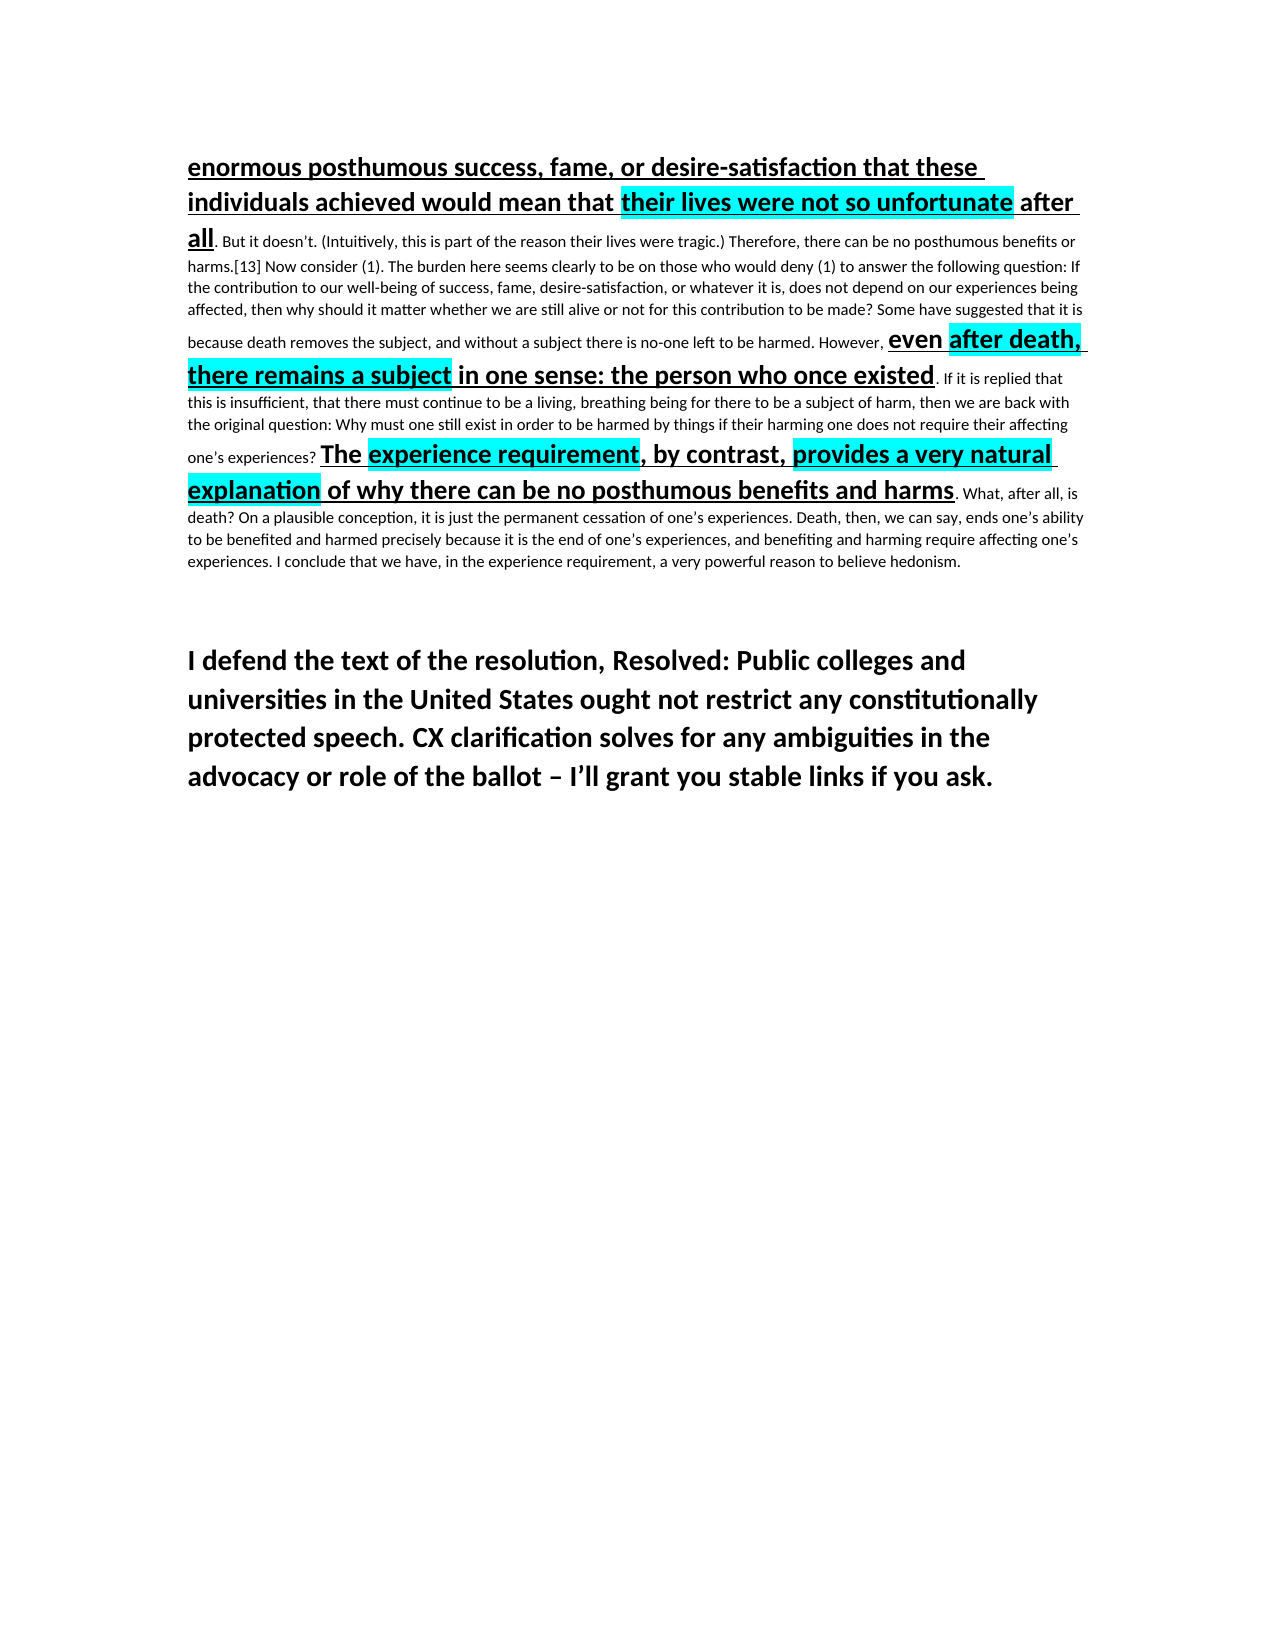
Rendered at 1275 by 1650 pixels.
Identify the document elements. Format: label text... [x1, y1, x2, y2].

subtitle I defend the text of the resolution, Resolved: Public colleges and universities in the United States ought not restrict any constitutionally protected speech. CX clarification solves for any ambiguities in the advocacy or role of the ballot – I’ll grant you stable links if you ask. [187, 642, 1087, 793]
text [187, 150, 1087, 572]
